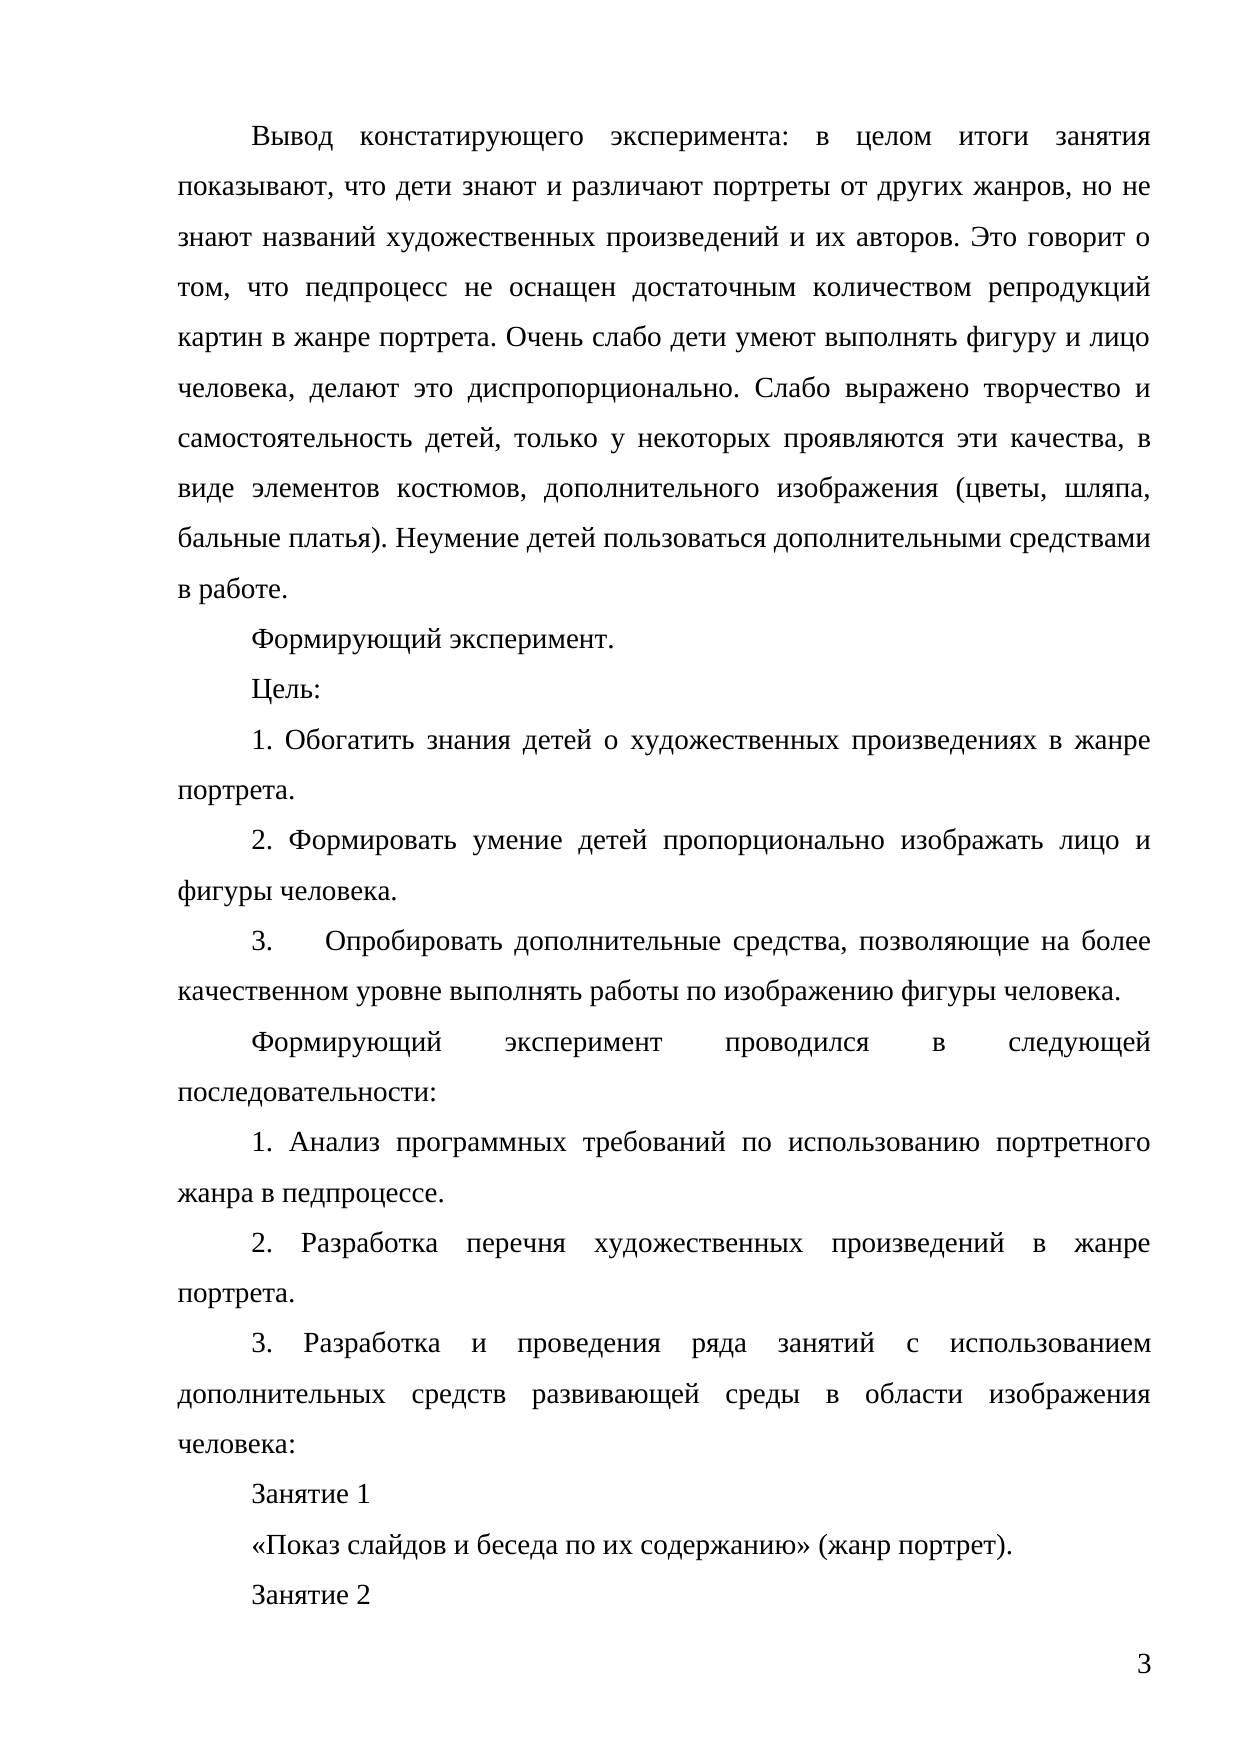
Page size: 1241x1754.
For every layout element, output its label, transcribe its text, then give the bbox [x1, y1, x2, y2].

text 2. Формировать умение детей пропорционально изображать лицо и фигуры человека. [177, 822, 1152, 906]
text Цель: [177, 672, 1152, 705]
text Формирующий эксперимент проводился в следующей последовательности: [177, 1024, 1152, 1108]
text 1. Обогатить знания детей о художественных произведениях в жанре портрета. [177, 722, 1152, 806]
list Опробировать дополнительные средства, позволяющие на более качественном уровне выполнять работы по изображению фигуры человека. [177, 923, 1152, 1007]
text 3. Разработка и проведения ряда занятий c использованием дополнительных средств развивающей среды в области изображения человека: [177, 1326, 1152, 1460]
text Вывод констатирующего эксперимента: в целом итоги занятия показывают, что дети знают и различают портреты от других жанров, но не знают названий художественных произведений и их авторов. Это говорит о том, что педпроцесс не оснащен достаточным количеством репродукций картин в жанре портрета. Очень слабо дети умеют выполнять фигуру и лицо человека, делают это диспропорционально. Слабо выражено творчество и самостоятельность детей, только у некоторых проявляются эти качества, в виде элементов костюмов, дополнительного изображения (цветы, шляпа, бальные платья). Неумение детей пользоваться дополнительными средствами в работе. [177, 118, 1152, 604]
text Формирующий эксперимент. [177, 621, 1152, 655]
text «Показ слайдов и беседа по их содержанию» (жанр портрет). [177, 1527, 1152, 1560]
text 1. Анализ программных требований по использованию портретного жанра в педпроцессе. [177, 1124, 1152, 1208]
text Занятие 2 [177, 1577, 1152, 1611]
text 2. Разработка перечня художественных произведений в жанре портрета. [177, 1225, 1152, 1309]
text Занятие 1 [177, 1477, 1152, 1510]
